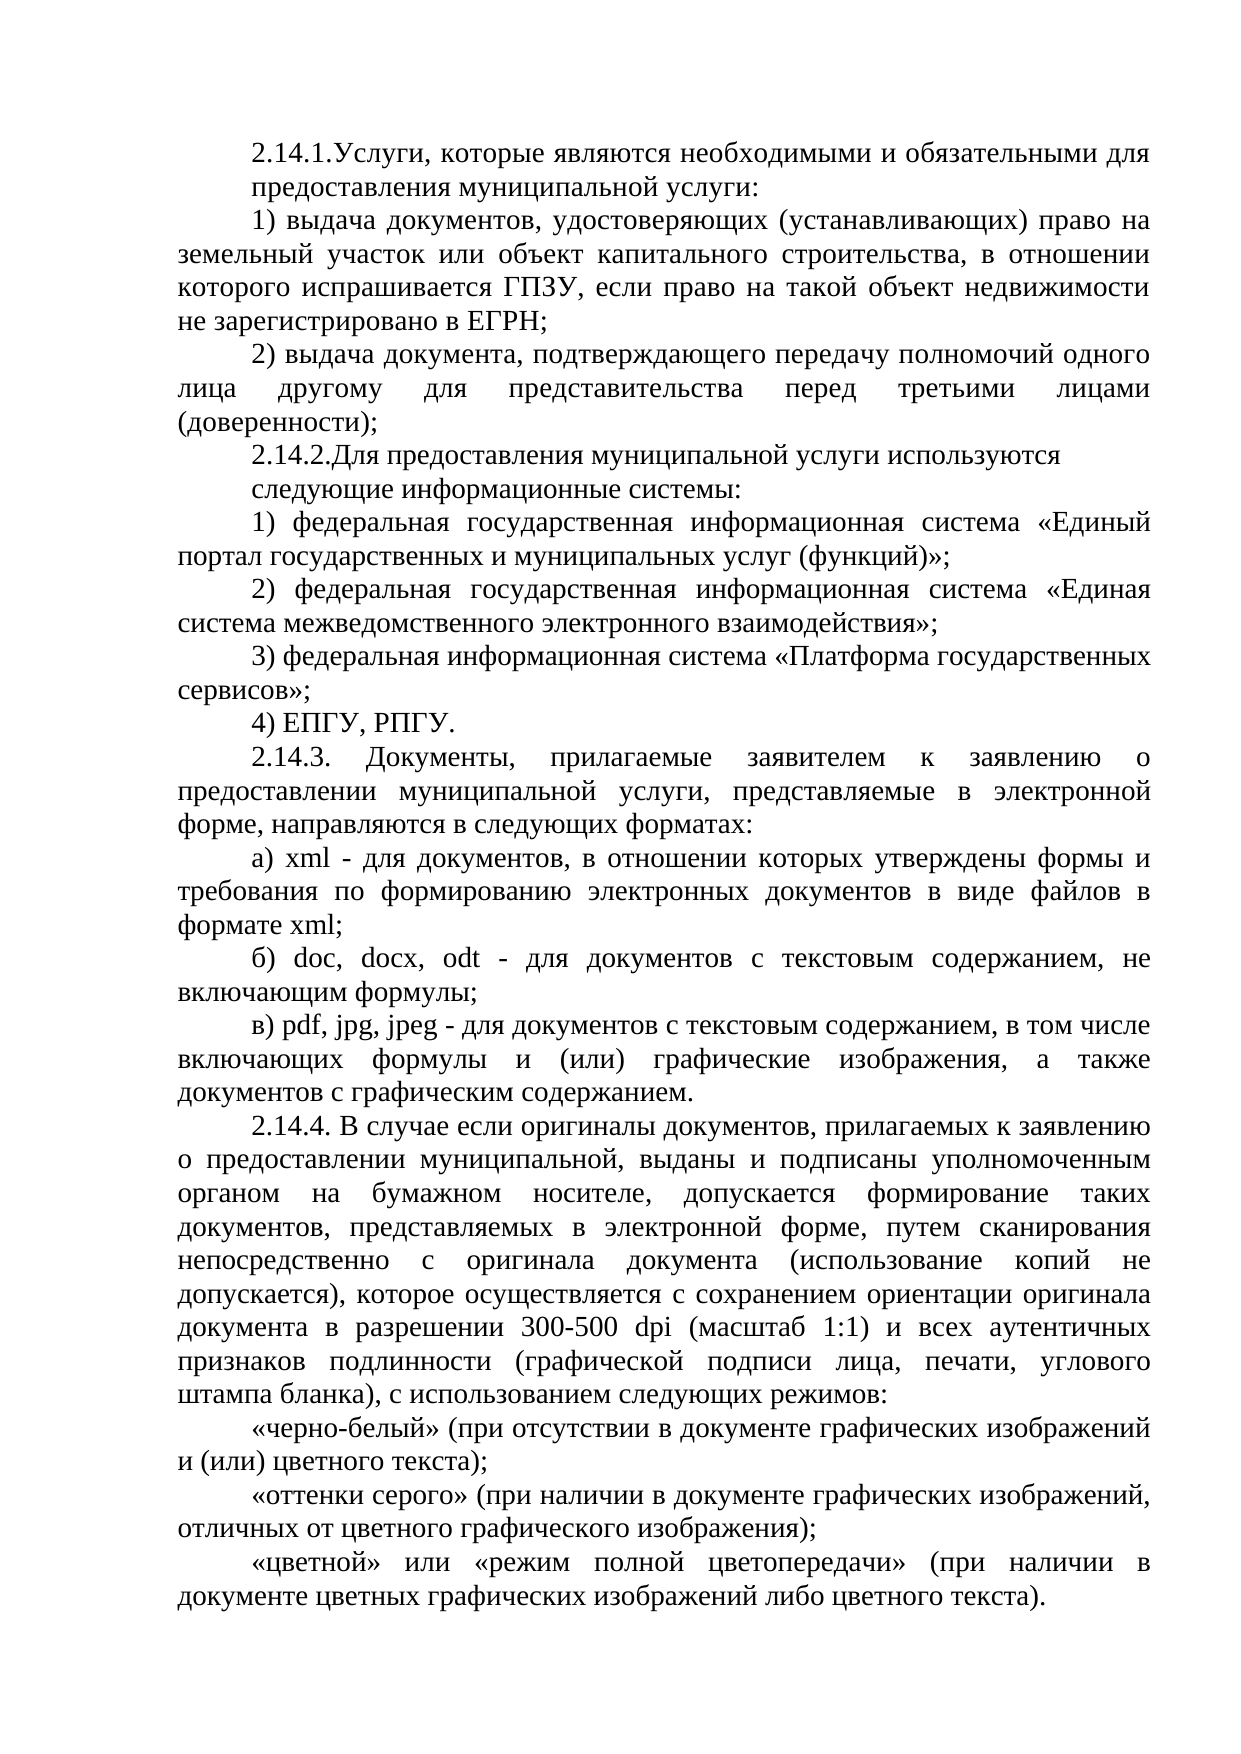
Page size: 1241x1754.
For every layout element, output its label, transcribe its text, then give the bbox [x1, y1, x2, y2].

text 2.14.3. Документы, прилагаемые заявителем к заявлению о предоставлении муниципальной услуги, представляемые в электронной форме, направляются в следующих форматах: [177, 739, 1152, 840]
text 2) федеральная государственная информационная система «Единая система межведомственного электронного взаимодействия»; [177, 571, 1152, 638]
text 4) ЕПГУ, РПГУ. [177, 706, 1152, 739]
text б) doc, docx, odt - для документов с текстовым содержанием, не включающим формулы; [177, 940, 1152, 1007]
text 1) федеральная государственная информационная система «Единый портал государственных и муниципальных услуг (функций)»; [177, 504, 1152, 571]
text 3) федеральная информационная система «Платформа государственных сервисов»; [177, 638, 1152, 706]
text 2.14.2.Для предоставления муниципальной услуги используются следующие информационные системы: [251, 437, 1152, 504]
text «цветной» или «режим полной цветопередачи» (при наличии в документе цветных графических изображений либо цветного текста). [177, 1544, 1152, 1611]
text а) xml - для документов, в отношении которых утверждены формы и требования по формированию электронных документов в виде файлов в формате xml; [177, 840, 1152, 940]
text 2.14.4. В случае если оригиналы документов, прилагаемых к заявлению о предоставлении муниципальной, выданы и подписаны уполномоченным органом на бумажном носителе, допускается формирование таких документов, представляемых в электронной форме, путем сканирования непосредственно с оригинала документа (использование копий не допускается), которое осуществляется с сохранением ориентации оригинала документа в разрешении 300-500 dpi (масштаб 1:1) и всех аутентичных признаков подлинности (графической подписи лица, печати, углового штампа бланка), с использованием следующих режимов: [177, 1108, 1152, 1410]
text 2) выдача документа, подтверждающего передачу полномочий одного лица другому для представительства перед третьими лицами (доверенности); [177, 337, 1152, 437]
text «оттенки серого» (при наличии в документе графических изображений, отличных от цветного графического изображения); [177, 1477, 1152, 1544]
text 2.14.1.Услуги, которые являются необходимыми и обязательными для предоставления муниципальной услуги: [251, 135, 1152, 202]
text 1) выдача документов, удостоверяющих (устанавливающих) право на земельный участок или объект капитального строительства, в отношении которого испрашивается ГПЗУ, если право на такой объект недвижимости не зарегистрировано в ЕГРН; [177, 202, 1152, 337]
text «черно-белый» (при отсутствии в документе графических изображений и (или) цветного текста); [177, 1410, 1152, 1477]
text в) pdf, jpg, jpeg - для документов с текстовым содержанием, в том числе включающих формулы и (или) графические изображения, а также документов с графическим содержанием. [177, 1007, 1152, 1108]
